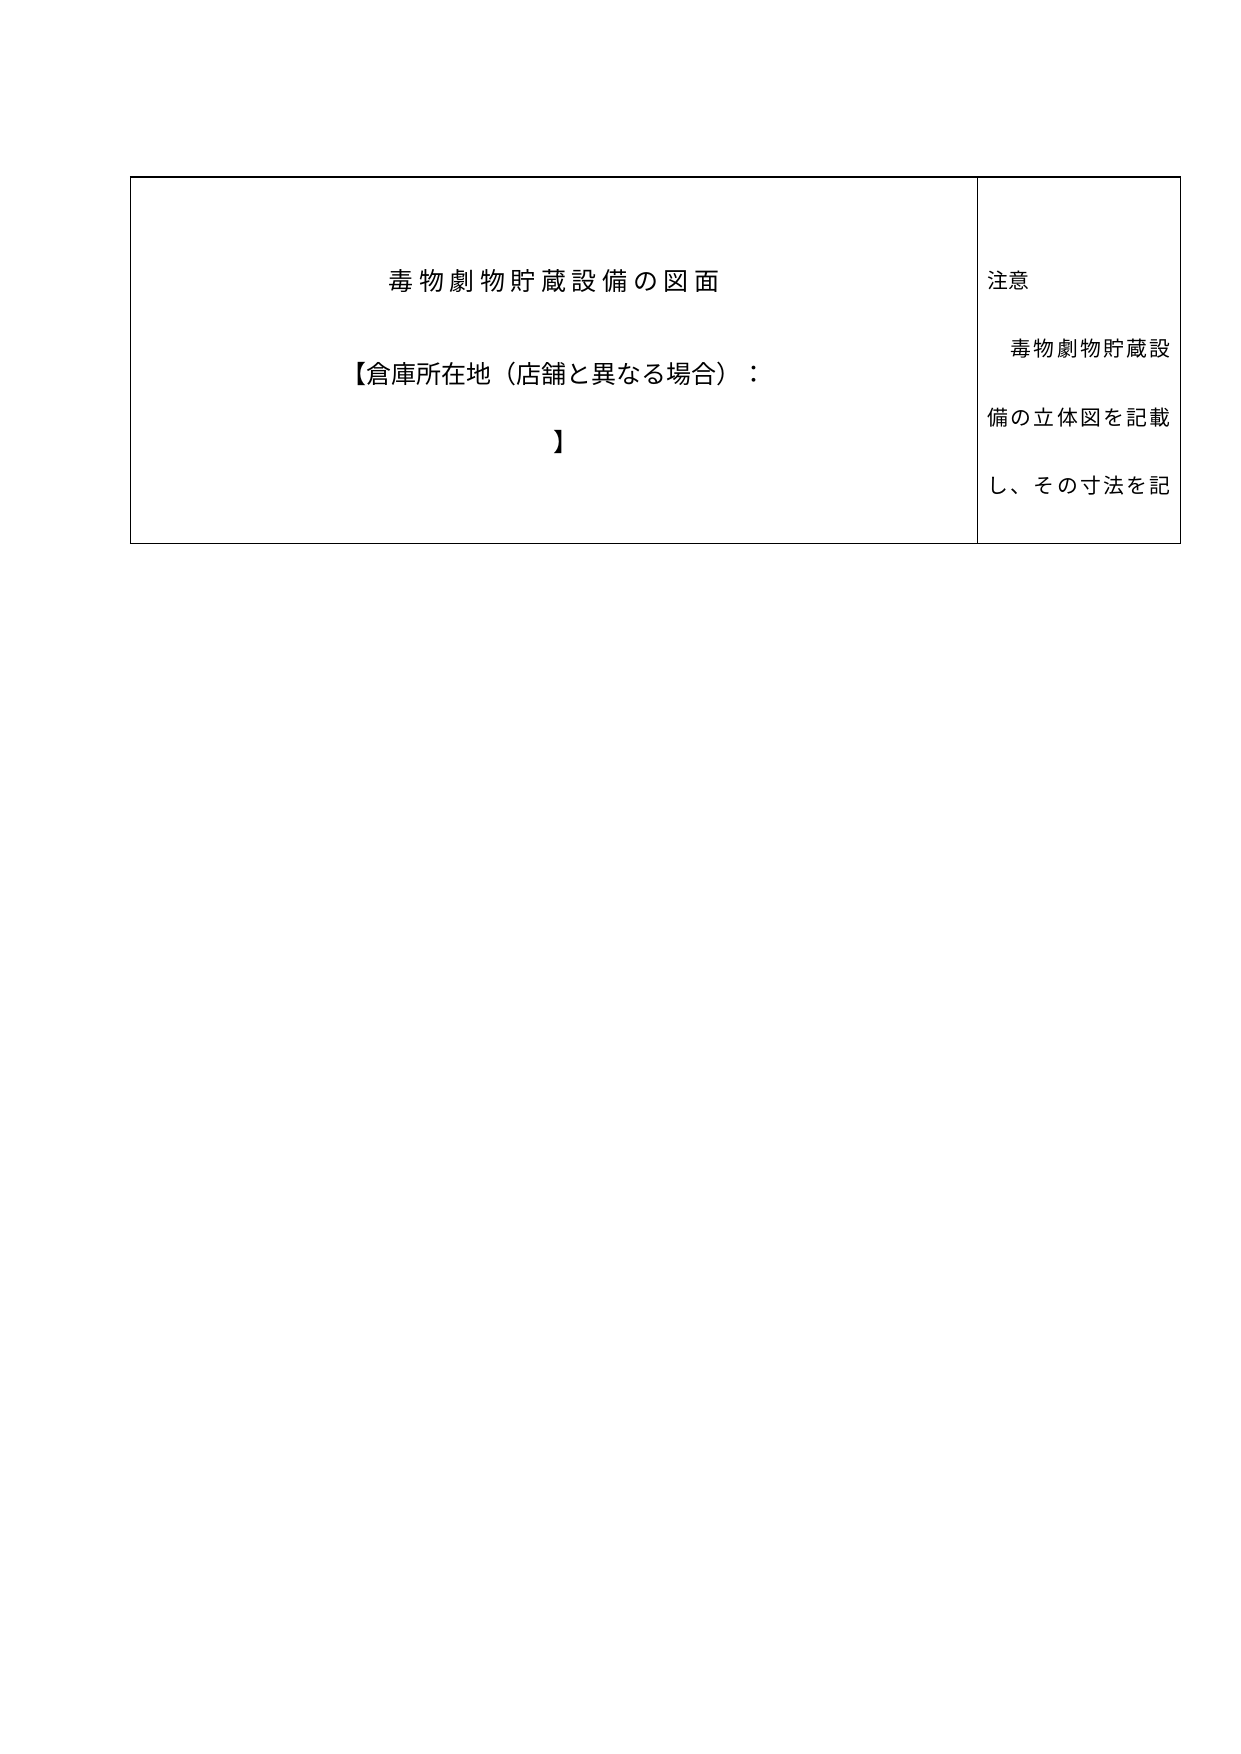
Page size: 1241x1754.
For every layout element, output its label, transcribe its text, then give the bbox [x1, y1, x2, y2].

table_cell 毒 物 劇 物 貯 蔵 設 備 の 図 面 【倉庫所在地（店舗と異なる場合）： 】 [131, 178, 977, 543]
table_cell 注意 毒物劇物貯蔵設備の立体図を記載し、その寸法を記入すること。 かぎの位置及び「医薬用外毒物」又は「医薬用外劇物」の表示位置を明示すること。 [978, 178, 1180, 543]
